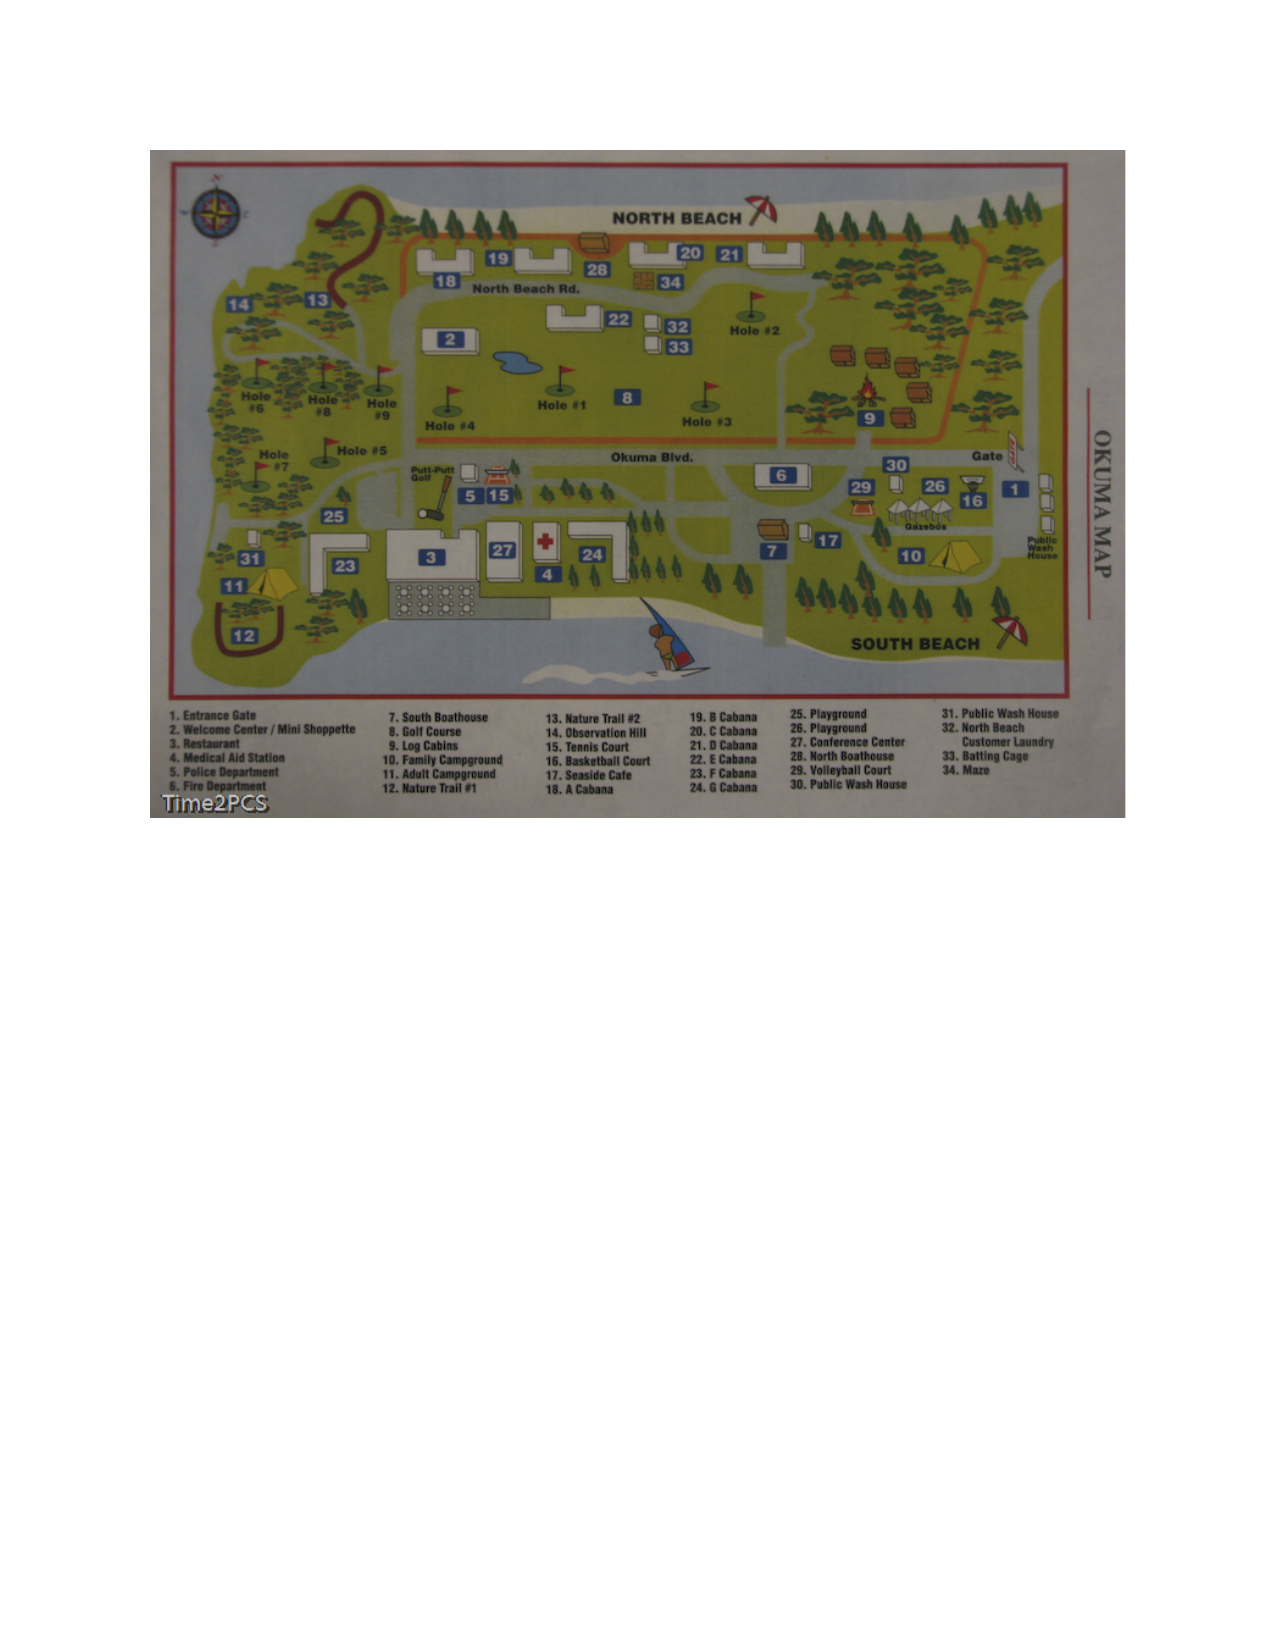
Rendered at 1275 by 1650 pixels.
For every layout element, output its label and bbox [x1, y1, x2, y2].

picture [150, 150, 1126, 818]
